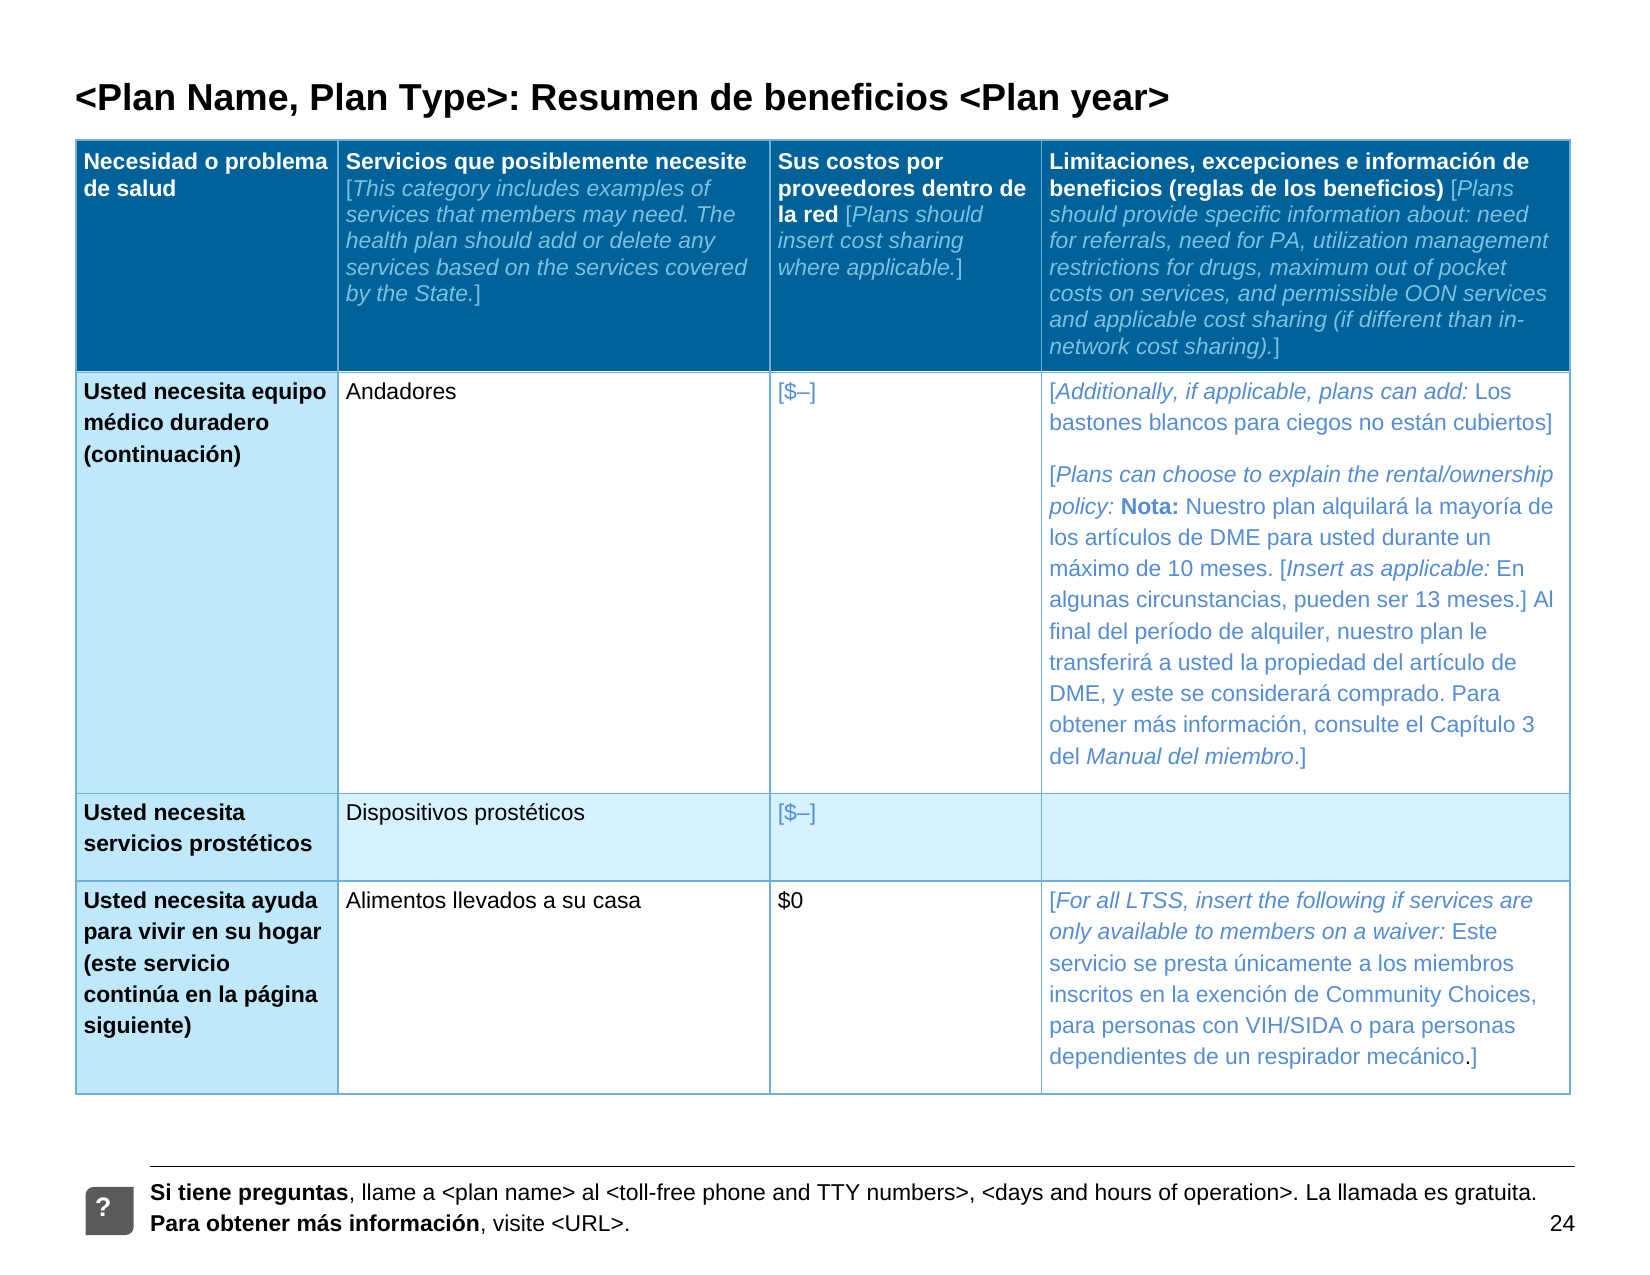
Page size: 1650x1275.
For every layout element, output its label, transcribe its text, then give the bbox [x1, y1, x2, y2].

table_header Necesidad o problema de salud [77, 141, 337, 371]
table_cell Usted necesita servicios prostéticos [77, 794, 337, 880]
table_cell Andadores [339, 373, 769, 793]
table_cell Dispositivos prostéticos [339, 794, 769, 880]
table_cell [For all LTSS, insert the following if services are only available to members on a waiver: Este servicio se presta únicamente a los miembros inscritos en la exención de Community Choices, para personas con VIH/SIDA o para personas dependientes de un respirador mecánico.] [1042, 882, 1569, 1093]
table_header Limitaciones, excepciones e información de beneficios (reglas de los beneficios) [Plans should provide specific information about: need for referrals, need for PA, utilization management restrictions for drugs, maximum out of pocket costs on services, and permissible OON services and applicable cost sharing (if different than in-network cost sharing).] [1042, 141, 1569, 371]
table_cell Usted necesita ayuda para vivir en su hogar (este servicio continúa en la página siguiente) [77, 882, 337, 1093]
table_cell $0 [771, 882, 1041, 1093]
table_cell [$–] [771, 373, 1041, 793]
table_cell Usted necesita equipo médico duradero (continuación) [77, 373, 337, 793]
table_cell [$–] [771, 794, 1041, 880]
table_header Sus costos por proveedores dentro de la red [Plans should insert cost sharing where applicable.] [771, 141, 1041, 371]
table_cell [1042, 794, 1569, 880]
table_cell [Additionally, if applicable, plans can add: Los bastones blancos para ciegos no están cubiertos] [Plans can choose to explain the rental/ownership policy: Nota: Nuestro plan alquilará la mayoría de los artículos de DME para usted durante un máximo de 10 meses. [Insert as applicable: En algunas circunstancias, pueden ser 13 meses.] Al final del período de alquiler, nuestro plan le transferirá a usted la propiedad del artículo de DME, y este se considerará comprado. Para obtener más información, consulte el Capítulo 3 del Manual del miembro.] [1042, 373, 1569, 793]
table_cell Alimentos llevados a su casa [339, 882, 769, 1093]
table_header Servicios que posiblemente necesite [This category includes examples of services that members may need. The health plan should add or delete any services based on the services covered by the State.] [339, 141, 769, 371]
